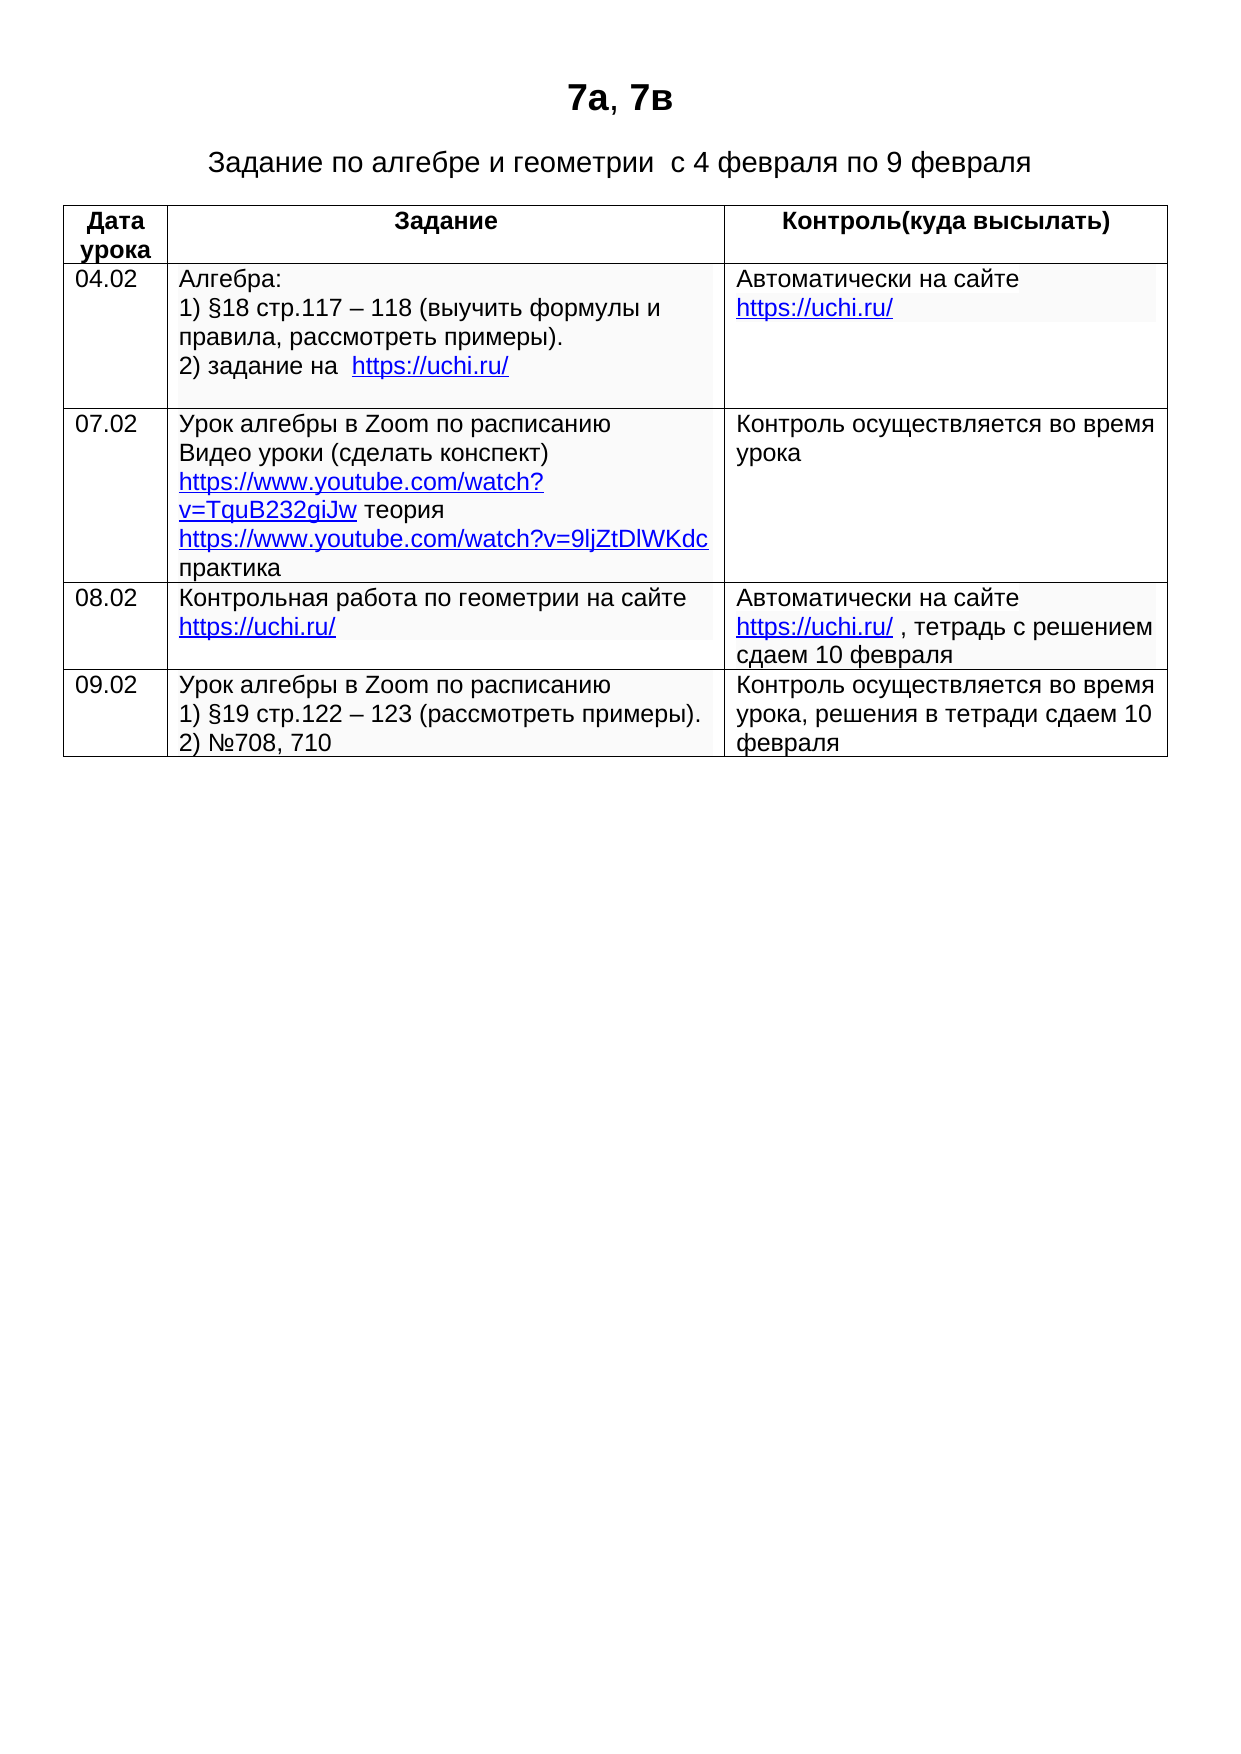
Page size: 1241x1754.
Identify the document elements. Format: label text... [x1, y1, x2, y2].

table_cell 08.02 [64, 583, 167, 669]
table_header Контроль(куда высылать) [725, 206, 1167, 263]
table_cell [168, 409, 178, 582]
table_cell Контроль осуществляется во время урока [725, 409, 1167, 582]
text 7а, 7в [75, 75, 1165, 118]
table_cell Контроль осуществляется во время урока, решения в тетради сдаем 10 февраля [725, 670, 1167, 756]
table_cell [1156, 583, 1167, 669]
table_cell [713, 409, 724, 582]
table_header Задание [168, 206, 724, 263]
table_cell 04.02 [64, 264, 167, 408]
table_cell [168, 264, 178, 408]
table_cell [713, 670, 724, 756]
table_cell 07.02 [64, 409, 167, 582]
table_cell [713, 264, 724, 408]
text Задание по алгебре и геометрии с 4 февраля по 9 февраля [75, 145, 1165, 179]
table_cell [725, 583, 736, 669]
table_header Дата урока [64, 206, 167, 263]
table_cell Автоматически на сайте https://uchi.ru/ [725, 264, 1167, 408]
table_cell 09.02 [64, 670, 167, 756]
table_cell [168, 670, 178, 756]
table_cell Контрольная работа по геометрии на сайте https://uchi.ru/ [168, 583, 724, 669]
